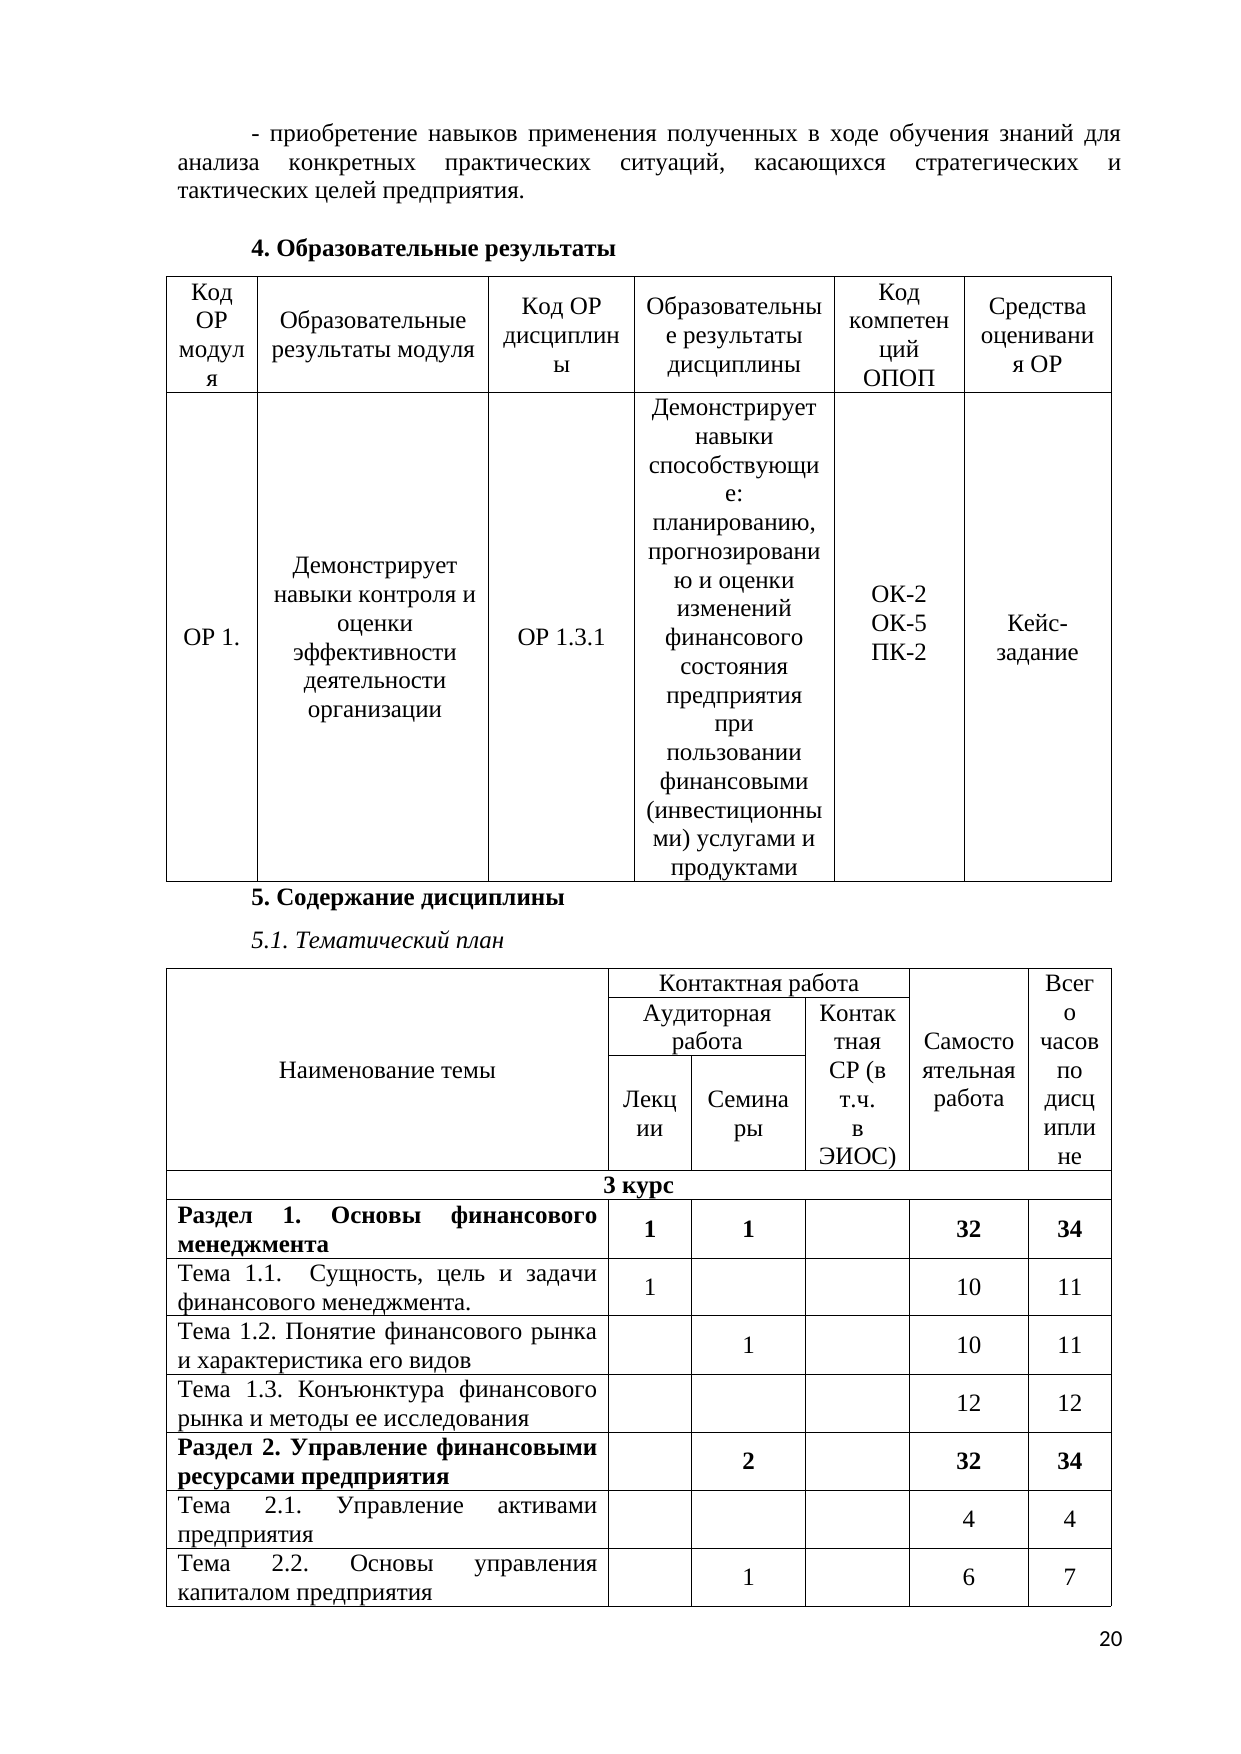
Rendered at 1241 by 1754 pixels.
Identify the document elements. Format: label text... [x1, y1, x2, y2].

table_cell Тема 2.2. Основы управления капиталом предприятия [167, 1549, 608, 1606]
table_header Контактная работа [609, 969, 909, 997]
table_cell Контактная СР (в т.ч. в ЭИОС) [806, 998, 909, 1170]
table_cell Тема 1.3. Конъюнктура финансового рынка и методы ее исследования [167, 1375, 608, 1431]
table_header Средства оценивания ОР [965, 277, 1111, 392]
table_cell Аудиторная работа [609, 998, 805, 1055]
table_cell [609, 1375, 691, 1431]
table_cell [609, 1491, 691, 1547]
table_cell 11 [1029, 1316, 1111, 1373]
table_cell 4 [1029, 1491, 1111, 1547]
text 5.1. Тематический план [177, 925, 1122, 953]
table_cell 1 [609, 1259, 691, 1315]
table_cell [609, 1433, 691, 1489]
table_cell 2 [692, 1433, 805, 1489]
table_header Всего часов по дисциплине [1029, 969, 1111, 1170]
table_cell [806, 1375, 909, 1431]
table_header Код ОР дисциплины [489, 277, 634, 392]
table_header Самостоятельная работа [910, 969, 1028, 1170]
table_cell [806, 1433, 909, 1489]
table_cell Семинары [692, 1056, 805, 1170]
table_cell Тема 2.1. Управление активами предприятия [167, 1491, 608, 1547]
table_cell [806, 1259, 909, 1315]
table_cell 11 [1029, 1259, 1111, 1315]
table_cell 1 [692, 1316, 805, 1373]
table_header Код компетенций ОПОП [835, 277, 964, 392]
table_cell [692, 1375, 805, 1431]
table_header Код ОР модуля [167, 277, 257, 392]
table_cell Кейс-задание [965, 393, 1111, 881]
table_cell [806, 1549, 909, 1606]
table_cell Лекции [609, 1056, 691, 1170]
text 5. Содержание дисциплины [177, 882, 1122, 910]
table_cell Тема 1.2. Понятие финансового рынка и характеристика его видов [167, 1316, 608, 1373]
table_cell 1 [692, 1549, 805, 1606]
table_cell ОК-2 ОК-5 ПК-2 [835, 393, 964, 881]
table_header Наименование темы [167, 969, 608, 1170]
table_cell [806, 1316, 909, 1373]
table_cell 12 [910, 1375, 1028, 1431]
table_cell 10 [910, 1259, 1028, 1315]
table_cell [806, 1491, 909, 1547]
table_cell 10 [910, 1316, 1028, 1373]
table_cell 3 курс [167, 1171, 1111, 1199]
table_cell ОР 1. [167, 393, 257, 881]
table_cell 1 [609, 1200, 691, 1257]
table_cell [692, 1259, 805, 1315]
table_cell ОР 1.3.1 [489, 393, 634, 881]
table_cell [609, 1549, 691, 1606]
table_cell 12 [1029, 1375, 1111, 1431]
table_cell Демонстрирует навыки контроля и оценки эффективности деятельности организации [258, 393, 488, 881]
text - приобретение навыков применения полученных в ходе обучения знаний для анализа конкретных практических ситуаций, касающихся стратегических и тактических целей предприятия. [177, 118, 1122, 204]
table_cell 34 [1029, 1200, 1111, 1257]
table_cell 32 [910, 1433, 1028, 1489]
table_header Образовательные результаты дисциплины [635, 277, 834, 392]
table_cell 34 [1029, 1433, 1111, 1489]
table_cell Раздел 2. Управление финансовыми ресурсами предприятия [167, 1433, 608, 1489]
text 4. Образовательные результаты [177, 233, 1122, 262]
table_cell 1 [692, 1200, 805, 1257]
table_header Образовательные результаты модуля [258, 277, 488, 392]
table_cell [609, 1316, 691, 1373]
table_cell [692, 1491, 805, 1547]
table_cell Тема 1.1. Сущность, цель и задачи финансового менеджмента. [167, 1259, 608, 1315]
table_cell 6 [910, 1549, 1028, 1606]
table_cell [806, 1200, 909, 1257]
table_cell 32 [910, 1200, 1028, 1257]
table_cell Демонстрирует навыки способствующие: планированию, прогнозированию и оценки изменений финансового состояния предприятия при пользовании финансовыми (инвестиционными) услугами и продуктами [635, 393, 834, 881]
table_cell Раздел 1. Основы финансового менеджмента [167, 1200, 608, 1257]
table_cell 7 [1029, 1549, 1111, 1606]
table_cell 4 [910, 1491, 1028, 1547]
